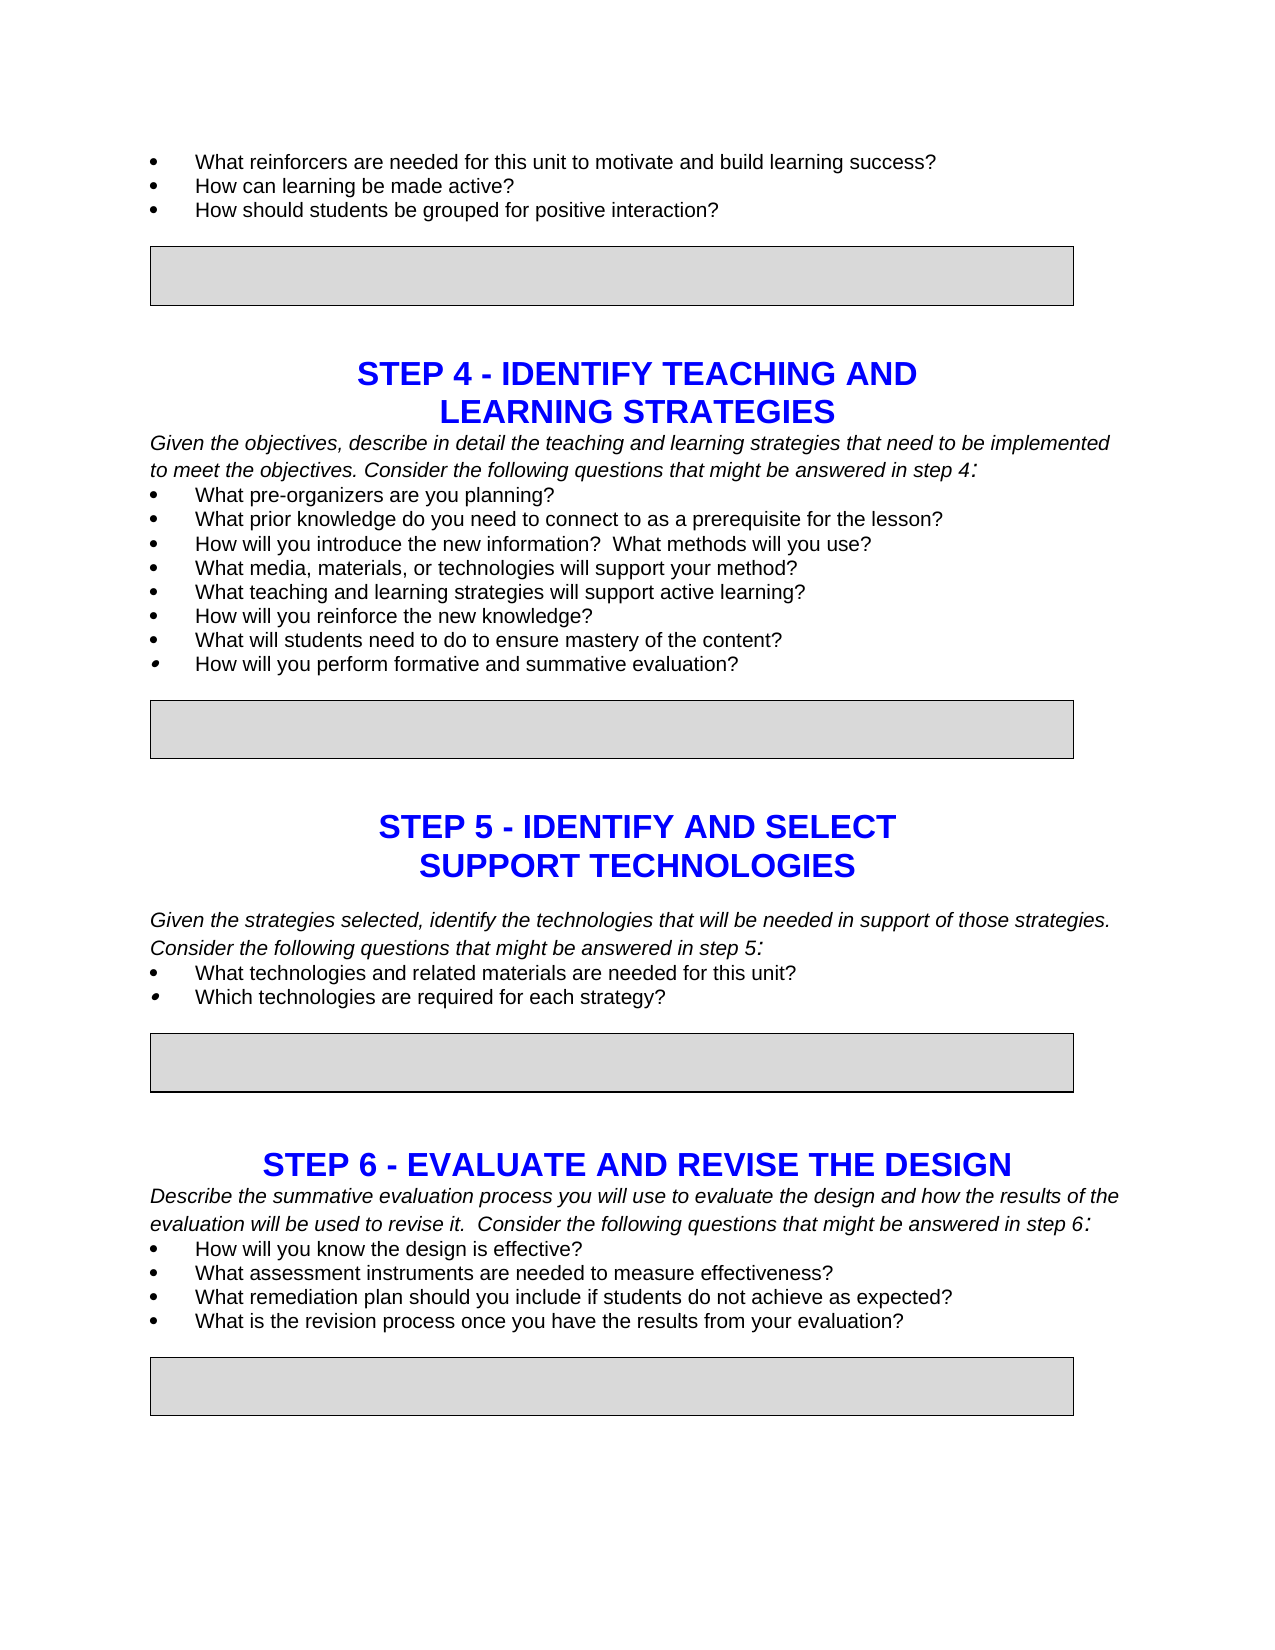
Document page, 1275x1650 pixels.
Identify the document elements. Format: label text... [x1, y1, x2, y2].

list How will you introduce the new information? What methods will you use? [150, 531, 1125, 555]
list What media, materials, or technologies will support your method? [150, 555, 1125, 579]
list What reinforcers are needed for this unit to motivate and build learning success? [150, 150, 1125, 174]
list Which technologies are required for each strategy? [150, 985, 1125, 1009]
text Given the strategies selected, identify the technologies that will be needed in support of those strategies. Consider the following questions that might be answered in step 5: [150, 908, 1125, 961]
list What prior knowledge do you need to connect to as a prerequisite for the lesson? [150, 507, 1125, 531]
subtitle STEP 5 - IDENTIFY AND SELECT [150, 807, 1125, 846]
subtitle SUPPORT TECHNOLOGIES [150, 846, 1125, 884]
list How will you know the design is effective? [150, 1237, 1125, 1261]
list What assessment instruments are needed to measure effectiveness? [150, 1261, 1125, 1285]
table_header [151, 1358, 1073, 1415]
list How should students be grouped for positive interaction? [150, 198, 1125, 222]
subtitle STEP 4 - IDENTIFY TEACHING AND [150, 354, 1125, 392]
subtitle STEP 6 - EVALUATE AND REVISE THE DESIGN [150, 1146, 1125, 1184]
list What is the revision process once you have the results from your evaluation? [150, 1309, 1125, 1333]
list What will students need to do to ensure mastery of the content? [150, 628, 1125, 652]
list How will you reinforce the new knowledge? [150, 603, 1125, 628]
text Describe the summative evaluation process you will use to evaluate the design and how the results of the evaluation will be used to revise it. Consider the following questions that might be answered in step 6: [150, 1184, 1125, 1237]
list How will you perform formative and summative evaluation? [150, 652, 1125, 676]
list What remediation plan should you include if students do not achieve as expected? [150, 1285, 1125, 1309]
list What technologies and related materials are needed for this unit? [150, 961, 1125, 985]
list What teaching and learning strategies will support active learning? [150, 579, 1125, 603]
table_header [151, 1034, 1073, 1091]
text Given the objectives, describe in detail the teaching and learning strategies that need to be implemented to meet the objectives. Consider the following questions that might be answered in step 4: [150, 431, 1125, 483]
table_header [151, 247, 1073, 305]
list How can learning be made active? [150, 174, 1125, 198]
list What pre-organizers are you planning? [150, 483, 1125, 507]
subtitle LEARNING STRATEGIES [150, 392, 1125, 431]
table_header [151, 701, 1073, 758]
